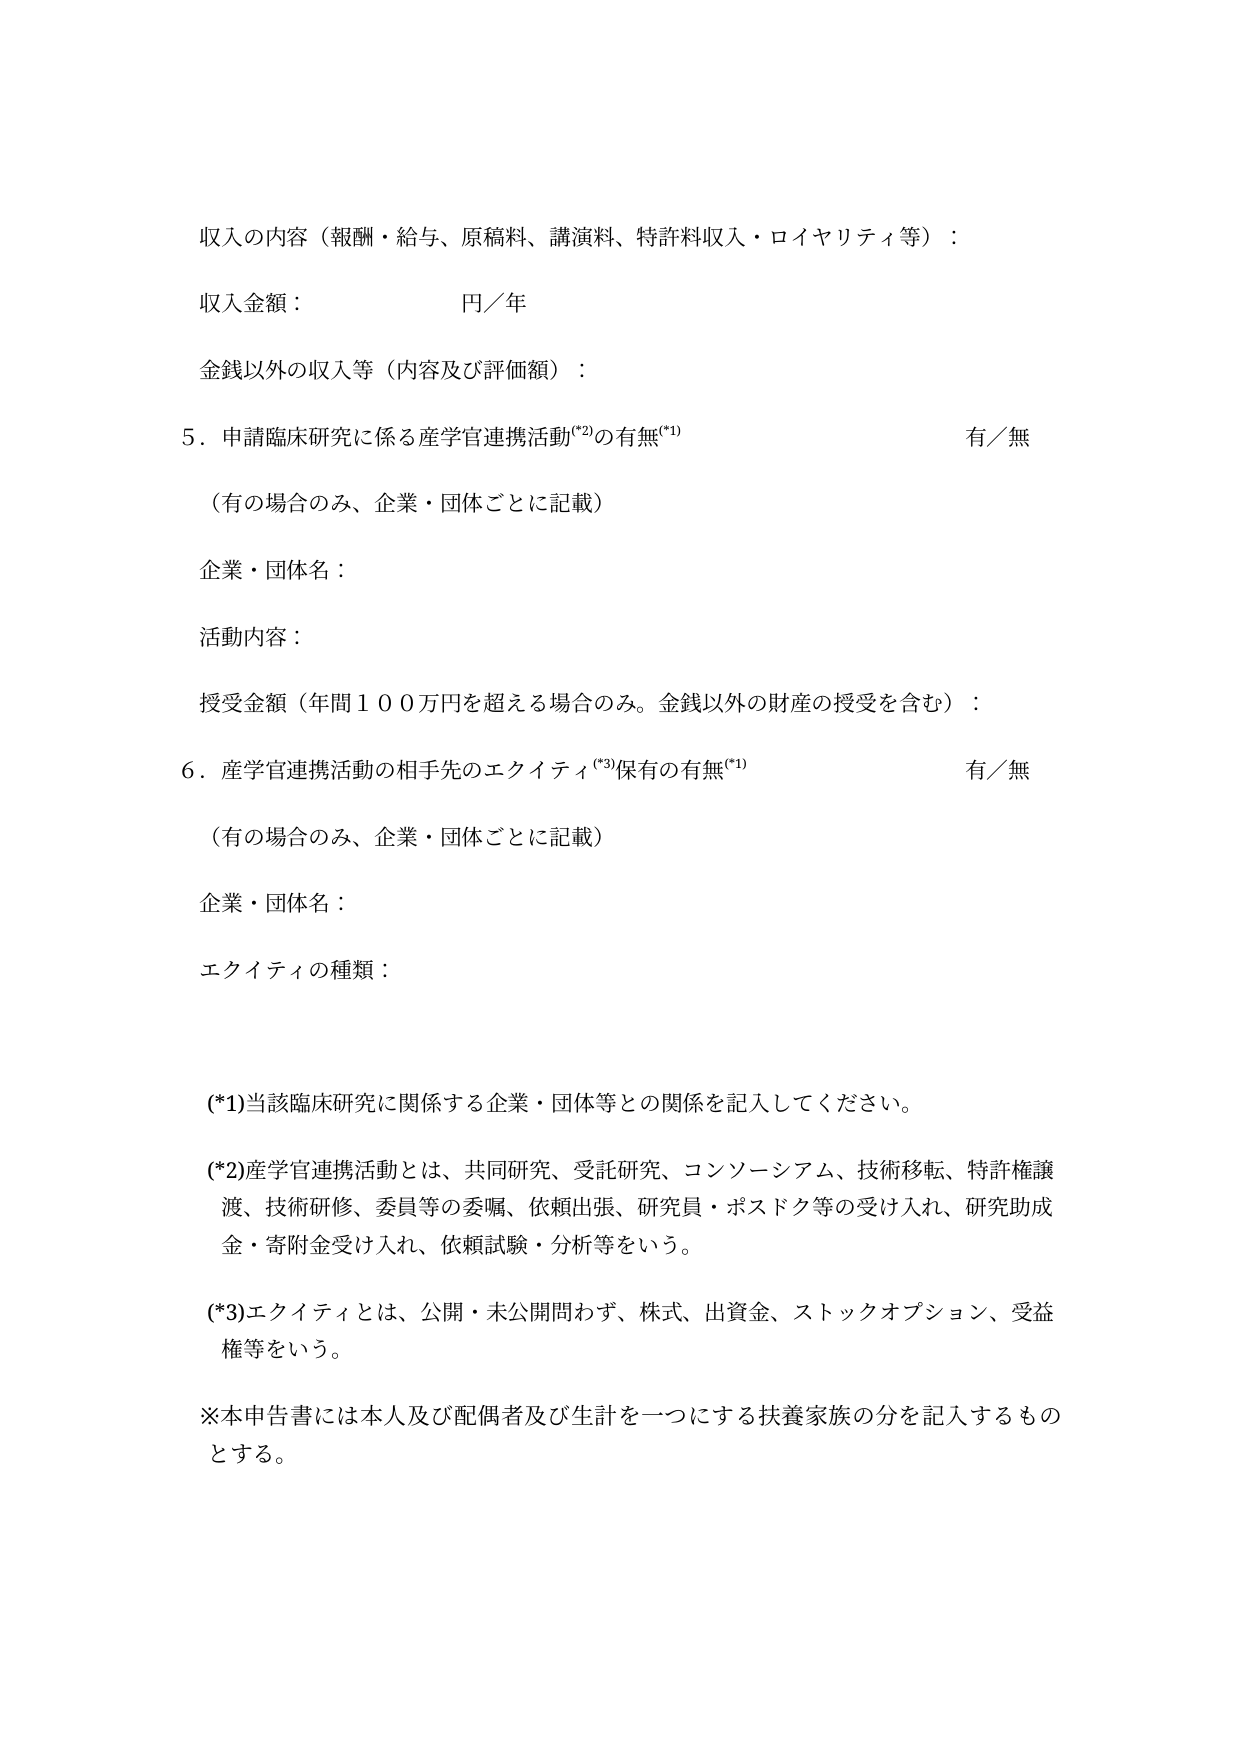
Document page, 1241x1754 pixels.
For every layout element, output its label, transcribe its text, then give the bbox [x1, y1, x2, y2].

text （有の場合のみ、企業・団体ごとに記載） [177, 817, 1063, 854]
text 活動内容： [177, 617, 1063, 654]
text (*3)エクイティとは、公開・未公開問わず、株式、出資金、ストックオプション、受益権等をいう。 [207, 1292, 1063, 1367]
text 収入の内容（報酬・給与、原稿料、講演料、特許料収入・ロイヤリティ等）： [177, 217, 1063, 254]
text ５．申請臨床研究に係る産学官連携活動(*2)の有無(*1) 有／無 [177, 417, 1063, 454]
text (*2)産学官連携活動とは、共同研究、受託研究、コンソーシアム、技術移転、特許権譲渡、技術研修、委員等の委嘱、依頼出張、研究員・ポスドク等の受け入れ、研究助成金・寄附金受け入れ、依頼試験・分析等をいう。 [207, 1150, 1063, 1263]
text ※本申告書には本人及び配偶者及び生計を一つにする扶養家族の分を記入するものとする。 [200, 1396, 1063, 1471]
text ６．産学官連携活動の相手先のエクイティ(*3)保有の有無(*1) 有／無 [177, 750, 1063, 788]
text 企業・団体名： [177, 550, 1063, 588]
text エクイティの種類： [177, 950, 1063, 988]
text 金銭以外の収入等（内容及び評価額）： [177, 350, 1063, 388]
text 収入金額： 円／年 [177, 283, 1063, 321]
text (*1)当該臨床研究に関係する企業・団体等との関係を記入してください。 [207, 1083, 1063, 1121]
text 授受金額（年間１００万円を超える場合のみ。金銭以外の財産の授受を含む）： [177, 683, 1063, 721]
text （有の場合のみ、企業・団体ごとに記載） [177, 483, 1063, 521]
text 企業・団体名： [177, 883, 1063, 921]
